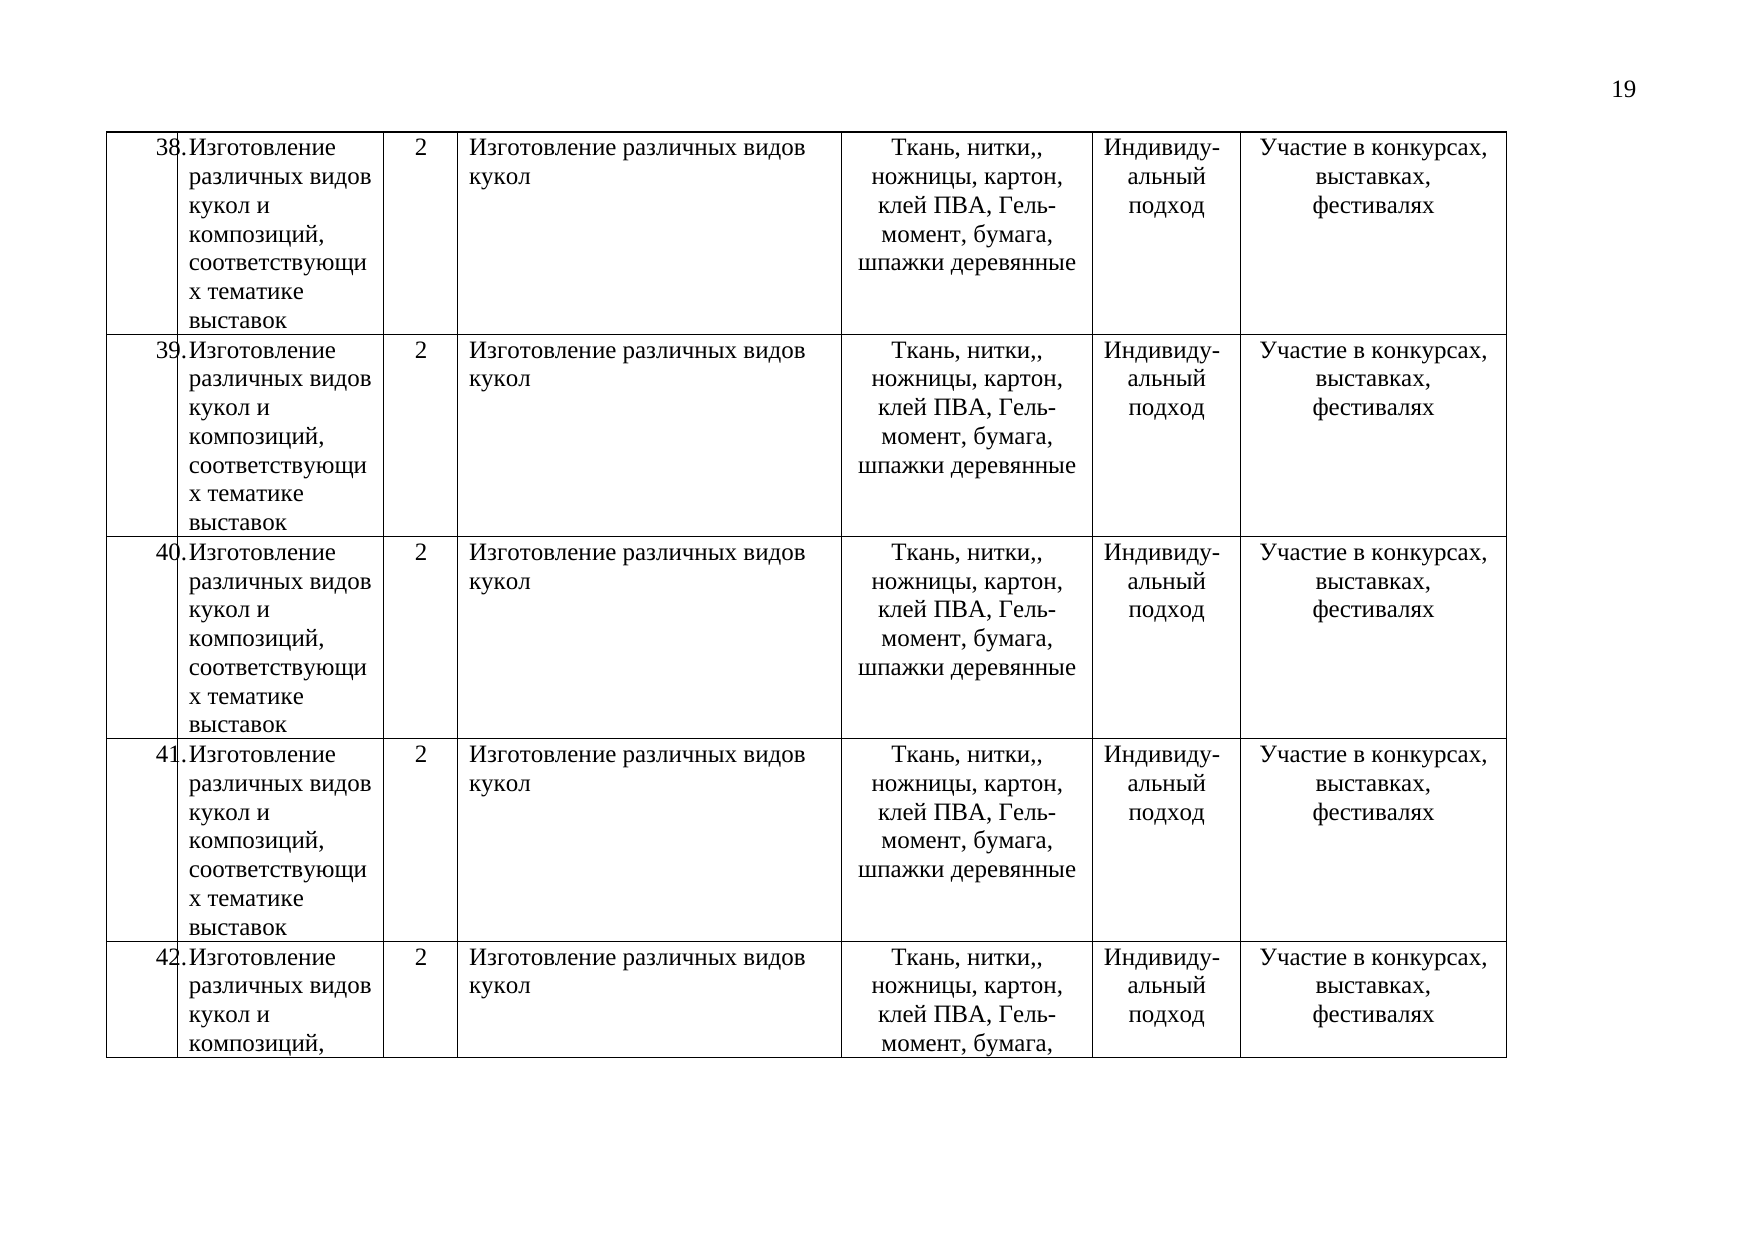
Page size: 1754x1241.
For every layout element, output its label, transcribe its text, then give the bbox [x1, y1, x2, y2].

table_cell 2 [384, 739, 457, 941]
table_cell Ткань, нитки,, ножницы, картон, клей ПВА, Гель- момент, бумага, шпажки деревянные [842, 739, 1092, 941]
table_cell 2 [384, 942, 457, 1057]
table_cell [107, 739, 177, 941]
table_cell [107, 133, 177, 334]
table_cell 2 [384, 335, 457, 536]
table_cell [1241, 133, 1506, 334]
table_cell 2 [384, 537, 457, 738]
table_cell Изготовление различных видов кукол и композиций, соответствующих тематике выставок [178, 739, 383, 941]
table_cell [178, 942, 383, 1057]
table_cell Изготовление различных видов кукол [458, 537, 841, 738]
table_cell Индивиду- альный подход [1093, 335, 1240, 536]
table_cell Участие в конкурсах, выставках, фестивалях [1241, 739, 1506, 941]
table_cell [107, 942, 177, 1057]
table_cell Индивиду- альный подход [1093, 739, 1240, 941]
table_cell Изготовление различных видов кукол и композиций, соответствующих тематике выставок [178, 537, 383, 738]
table_cell Изготовление различных видов кукол [458, 739, 841, 941]
table_cell Изготовление различных видов кукол и композиций, соответствующих тематике выставок [178, 335, 383, 536]
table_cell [842, 942, 1092, 1057]
table_cell Ткань, нитки,, ножницы, картон, клей ПВА, Гель- момент, бумага, шпажки деревянные [842, 537, 1092, 738]
table_cell Изготовление различных видов кукол [458, 335, 841, 536]
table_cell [178, 133, 383, 334]
table_cell [107, 335, 177, 536]
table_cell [1241, 942, 1506, 1057]
table_cell Индивиду- альный подход [1093, 537, 1240, 738]
table_cell Участие в конкурсах, выставках, фестивалях [1241, 537, 1506, 738]
table_cell Индивиду- альный подход [1093, 133, 1240, 334]
table_cell [107, 537, 177, 738]
table_cell 2 [384, 133, 457, 334]
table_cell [842, 133, 1092, 334]
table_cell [458, 133, 841, 334]
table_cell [1093, 942, 1240, 1057]
table_cell Участие в конкурсах, выставках, фестивалях [1241, 335, 1506, 536]
table_cell Ткань, нитки,, ножницы, картон, клей ПВА, Гель- момент, бумага, шпажки деревянные [842, 335, 1092, 536]
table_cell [458, 942, 841, 1057]
